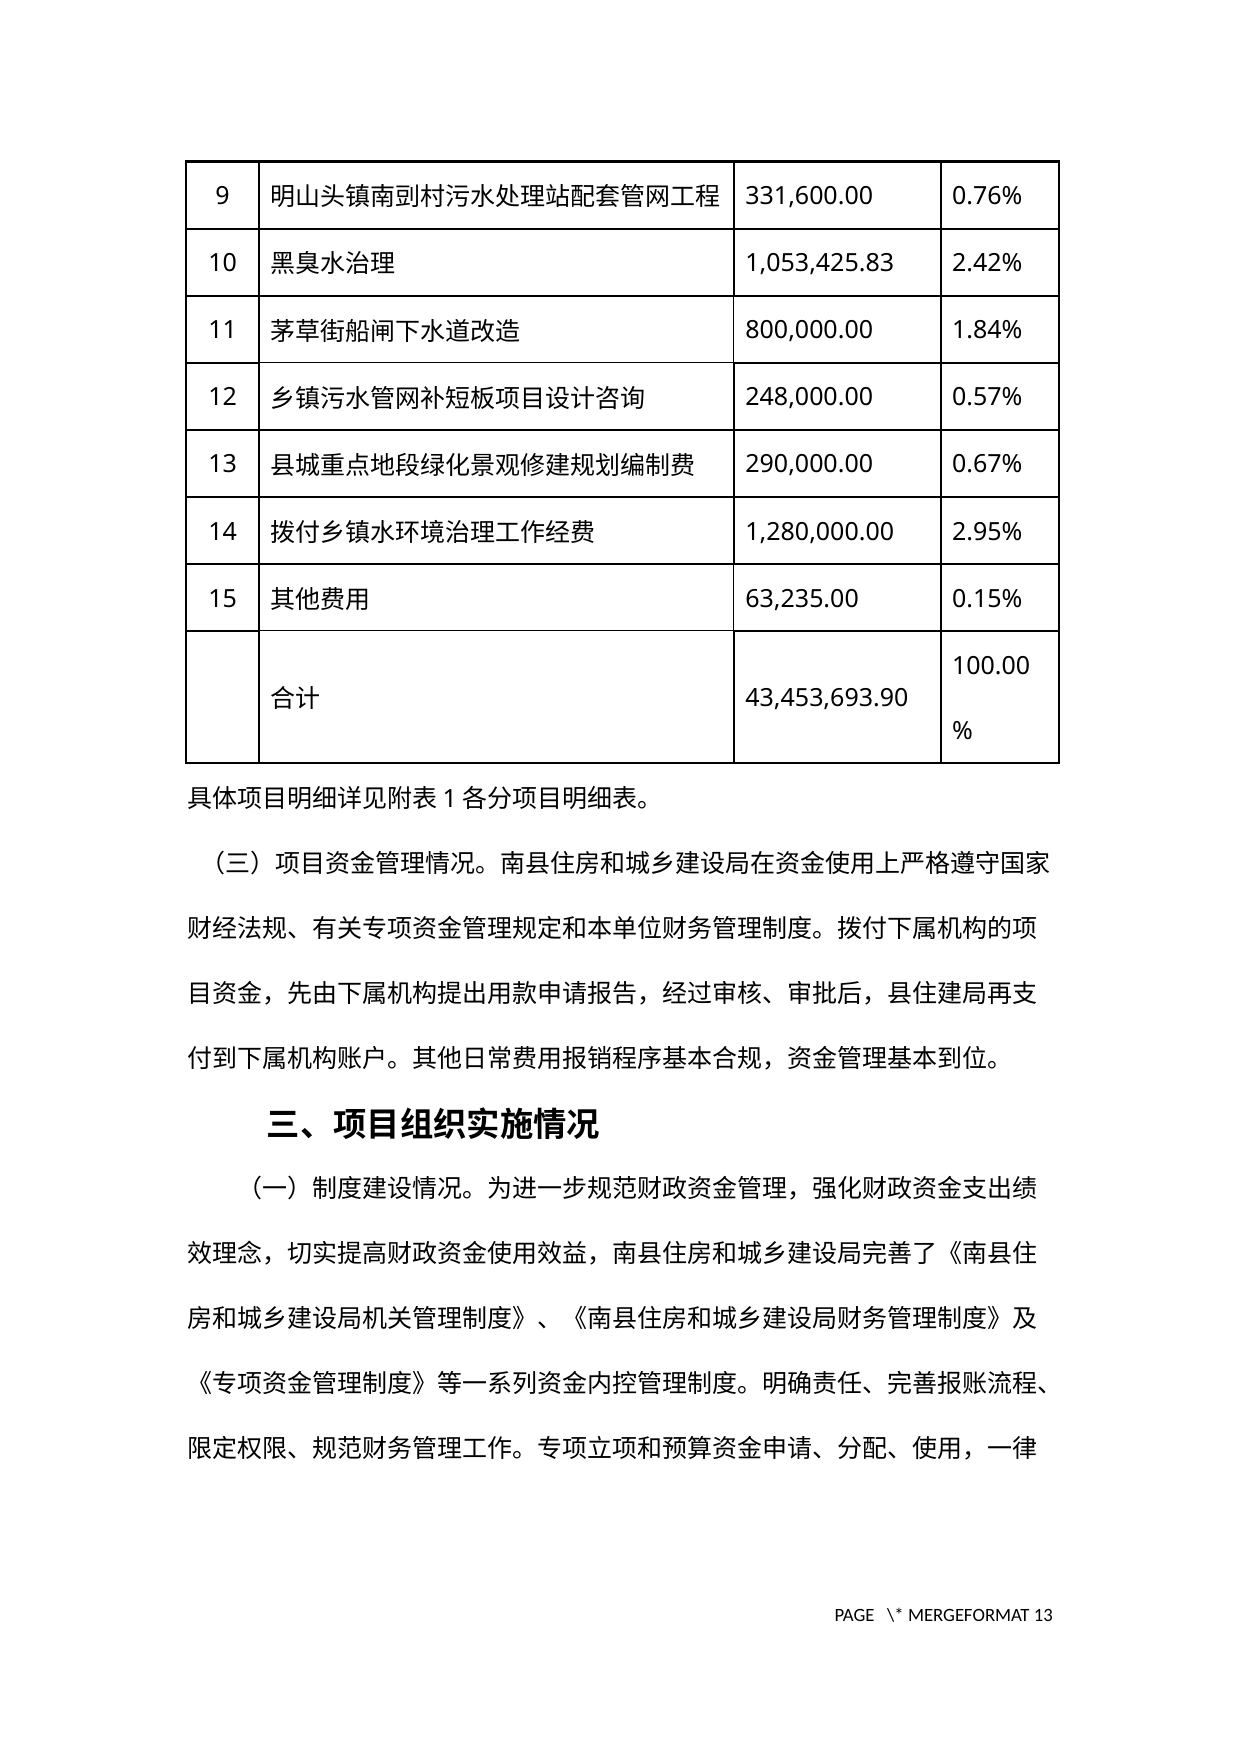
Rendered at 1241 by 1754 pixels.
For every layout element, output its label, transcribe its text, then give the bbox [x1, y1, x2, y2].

table_cell 县城重点地段绿化景观修建规划编制费 [260, 431, 733, 496]
table_cell 0.76% [942, 163, 1058, 227]
table_cell 0.15% [942, 565, 1058, 630]
table_cell 0.67% [942, 431, 1058, 496]
table_cell 黑臭水治理 [260, 230, 733, 294]
table_cell 12 [187, 364, 258, 429]
table_cell 290,000.00 [735, 431, 940, 496]
table_cell 1,280,000.00 [735, 498, 940, 563]
table_cell 2.42% [942, 230, 1058, 294]
table_cell 2.95% [942, 498, 1058, 563]
table_cell 13 [187, 431, 258, 496]
table_cell 63,235.00 [734, 565, 940, 630]
table_cell 拨付乡镇水环境治理工作经费 [260, 498, 733, 563]
table_cell 0.57% [942, 364, 1058, 429]
table_cell 800,000.00 [734, 297, 940, 362]
table_cell [187, 632, 258, 762]
table_cell 1,053,425.83 [735, 230, 940, 294]
table_cell 其他费用 [260, 565, 733, 630]
table_cell 10 [187, 230, 258, 294]
table_cell 14 [187, 498, 258, 563]
table_cell 11 [187, 297, 258, 362]
text 三、项目组织实施情况 [267, 1089, 1053, 1154]
table_cell 1.84% [942, 297, 1058, 362]
table_cell 明山头镇南剅村污水处理站配套管网工程 [260, 163, 733, 227]
table_cell 15 [187, 565, 258, 630]
table_cell 乡镇污水管网补短板项目设计咨询 [260, 363, 733, 429]
table_cell 331,600.00 [735, 163, 940, 227]
text 具体项目明细详见附表1各分项目明细表。 [187, 764, 1053, 829]
table_cell 茅草街船闸下水道改造 [260, 297, 733, 362]
table_cell 9 [187, 163, 258, 227]
table_cell 248,000.00 [735, 364, 940, 429]
table_cell 100.00% [942, 632, 1058, 762]
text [187, 1154, 1053, 1479]
table_cell 43,453,693.90 [735, 632, 940, 762]
text （三）项目资金管理情况。南县住房和城乡建设局在资金使用上严格遵守国家财经法规、有关专项资金管理规定和本单位财务管理制度。拨付下属机构的项目资金，先由下属机构提出用款申请报告，经过审核、审批后，县住建局再支付到下属机构账户。其他日常费用报销程序基本合规，资金管理基本到位。 [187, 829, 1053, 1089]
table_cell 合计 [260, 631, 733, 762]
